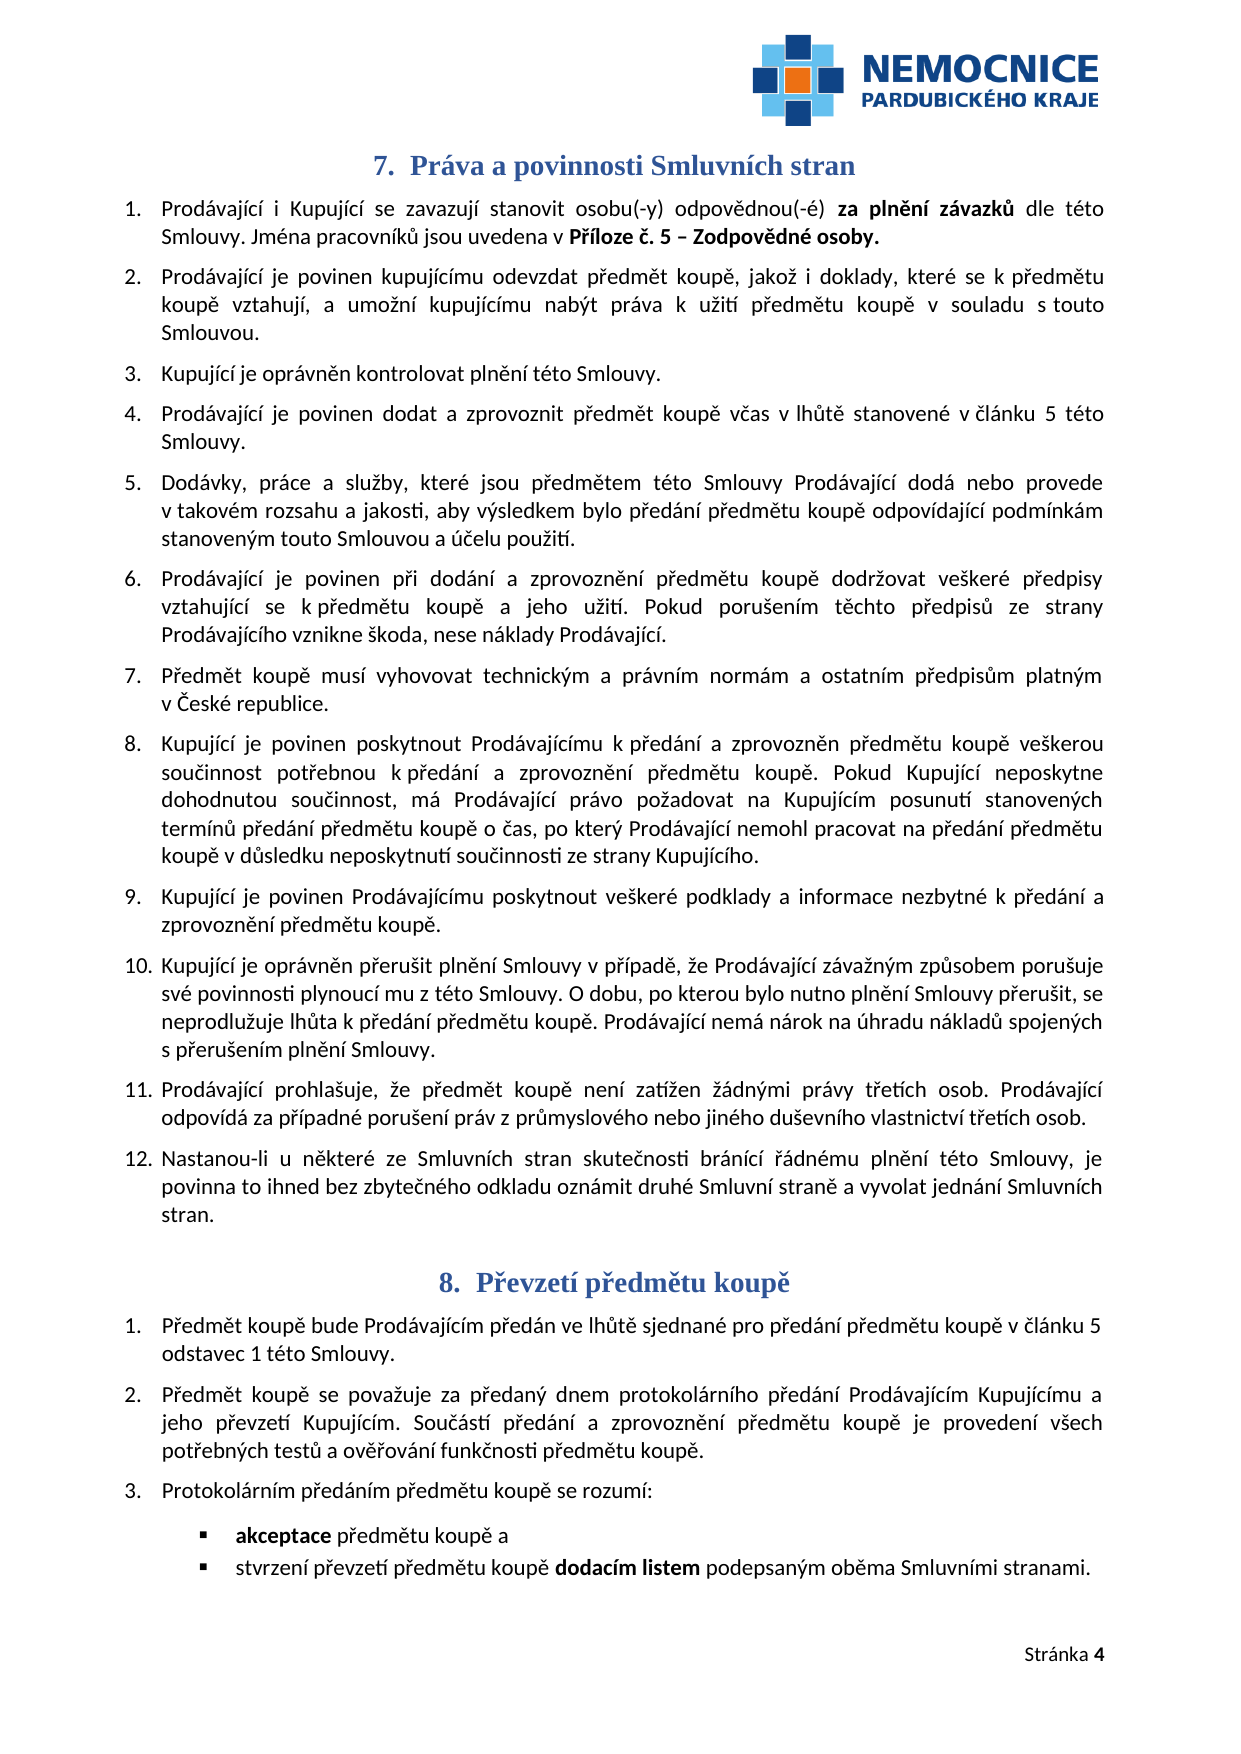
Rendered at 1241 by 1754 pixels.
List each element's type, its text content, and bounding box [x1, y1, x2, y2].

list Kupující je oprávněn kontrolovat plnění této Smlouvy. [124, 359, 1104, 387]
picture [752, 33, 1098, 127]
list Dodávky, práce a služby, které jsou předmětem této Smlouvy Prodávající dodá nebo provede v takovém rozsahu a jakosti, aby výsledkem bylo předání předmětu koupě odpovídající podmínkám stanoveným touto Smlouvou a účelu použití. [124, 468, 1104, 552]
list Prodávající i Kupující se zavazují stanovit osobu(-y) odpovědnou(-é) za plnění závazků dle této Smlouvy. Jména pracovníků jsou uvedena v Příloze č. 5 – Zodpovědné osoby. [124, 194, 1104, 250]
list Kupující je povinen Prodávajícímu poskytnout veškeré podklady a informace nezbytné k předání a zprovoznění předmětu koupě. [124, 882, 1104, 938]
list Prodávající je povinen při dodání a zprovoznění předmětu koupě dodržovat veškeré předpisy vztahující se k předmětu koupě a jeho užití. Pokud porušením těchto předpisů ze strany Prodávajícího vznikne škoda, nese náklady Prodávající. [124, 564, 1104, 648]
list Předmět koupě bude Prodávajícím předán ve lhůtě sjednané pro předání předmětu koupě v článku 5 odstavec 1 této Smlouvy. [124, 1311, 1104, 1367]
list stvrzení převzetí předmětu koupě dodacím listem podepsaným oběma Smluvními stranami. [198, 1553, 1104, 1581]
list Nastanou-li u některé ze Smluvních stran skutečnosti bránící řádnému plnění této Smlouvy, je povinna to ihned bez zbytečného odkladu oznámit druhé Smluvní straně a vyvolat jednání Smluvních stran. [124, 1144, 1104, 1228]
list Kupující je oprávněn přerušit plnění Smlouvy v případě, že Prodávající závažným způsobem porušuje své povinnosti plynoucí mu z této Smlouvy. O dobu, po kterou bylo nutno plnění Smlouvy přerušit, se neprodlužuje lhůta k předání předmětu koupě. Prodávající nemá nárok na úhradu nákladů spojených s přerušením plnění Smlouvy. [124, 951, 1104, 1063]
list Kupující je povinen poskytnout Prodávajícímu k předání a zprovozněn předmětu koupě veškerou součinnost potřebnou k předání a zprovoznění předmětu koupě. Pokud Kupující neposkytne dohodnutou součinnost, má Prodávající právo požadovat na Kupujícím posunutí stanovených termínů předání předmětu koupě o čas, po který Prodávající nemohl pracovat na předání předmětu koupě v důsledku neposkytnutí součinnosti ze strany Kupujícího. [124, 729, 1104, 870]
subtitle Práva a povinnosti Smluvních stran [124, 148, 1104, 181]
list Předmět koupě musí vyhovovat technickým a právním normám a ostatním předpisům platným v České republice. [124, 661, 1104, 717]
subtitle Převzetí předmětu koupě [124, 1265, 1104, 1299]
list Prodávající prohlašuje, že předmět koupě není zatížen žádnými právy třetích osob. Prodávající odpovídá za případné porušení práv z průmyslového nebo jiného duševního vlastnictví třetích osob. [124, 1075, 1104, 1131]
list akceptace předmětu koupě a [198, 1521, 1104, 1549]
list Prodávající je povinen kupujícímu odevzdat předmět koupě, jakož i doklady, které se k předmětu koupě vztahují, a umožní kupujícímu nabýt práva k užití předmětu koupě v souladu s touto Smlouvou. [124, 262, 1104, 346]
list Prodávající je povinen dodat a zprovoznit předmět koupě včas v lhůtě stanovené v článku 5 této Smlouvy. [124, 399, 1104, 455]
list Předmět koupě se považuje za předaný dnem protokolárního předání Prodávajícím Kupujícímu a jeho převzetí Kupujícím. Součástí předání a zprovoznění předmětu koupě je provedení všech potřebných testů a ověřování funkčnosti předmětu koupě. [124, 1380, 1104, 1464]
list Protokolárním předáním předmětu koupě se rozumí: [124, 1477, 1104, 1504]
